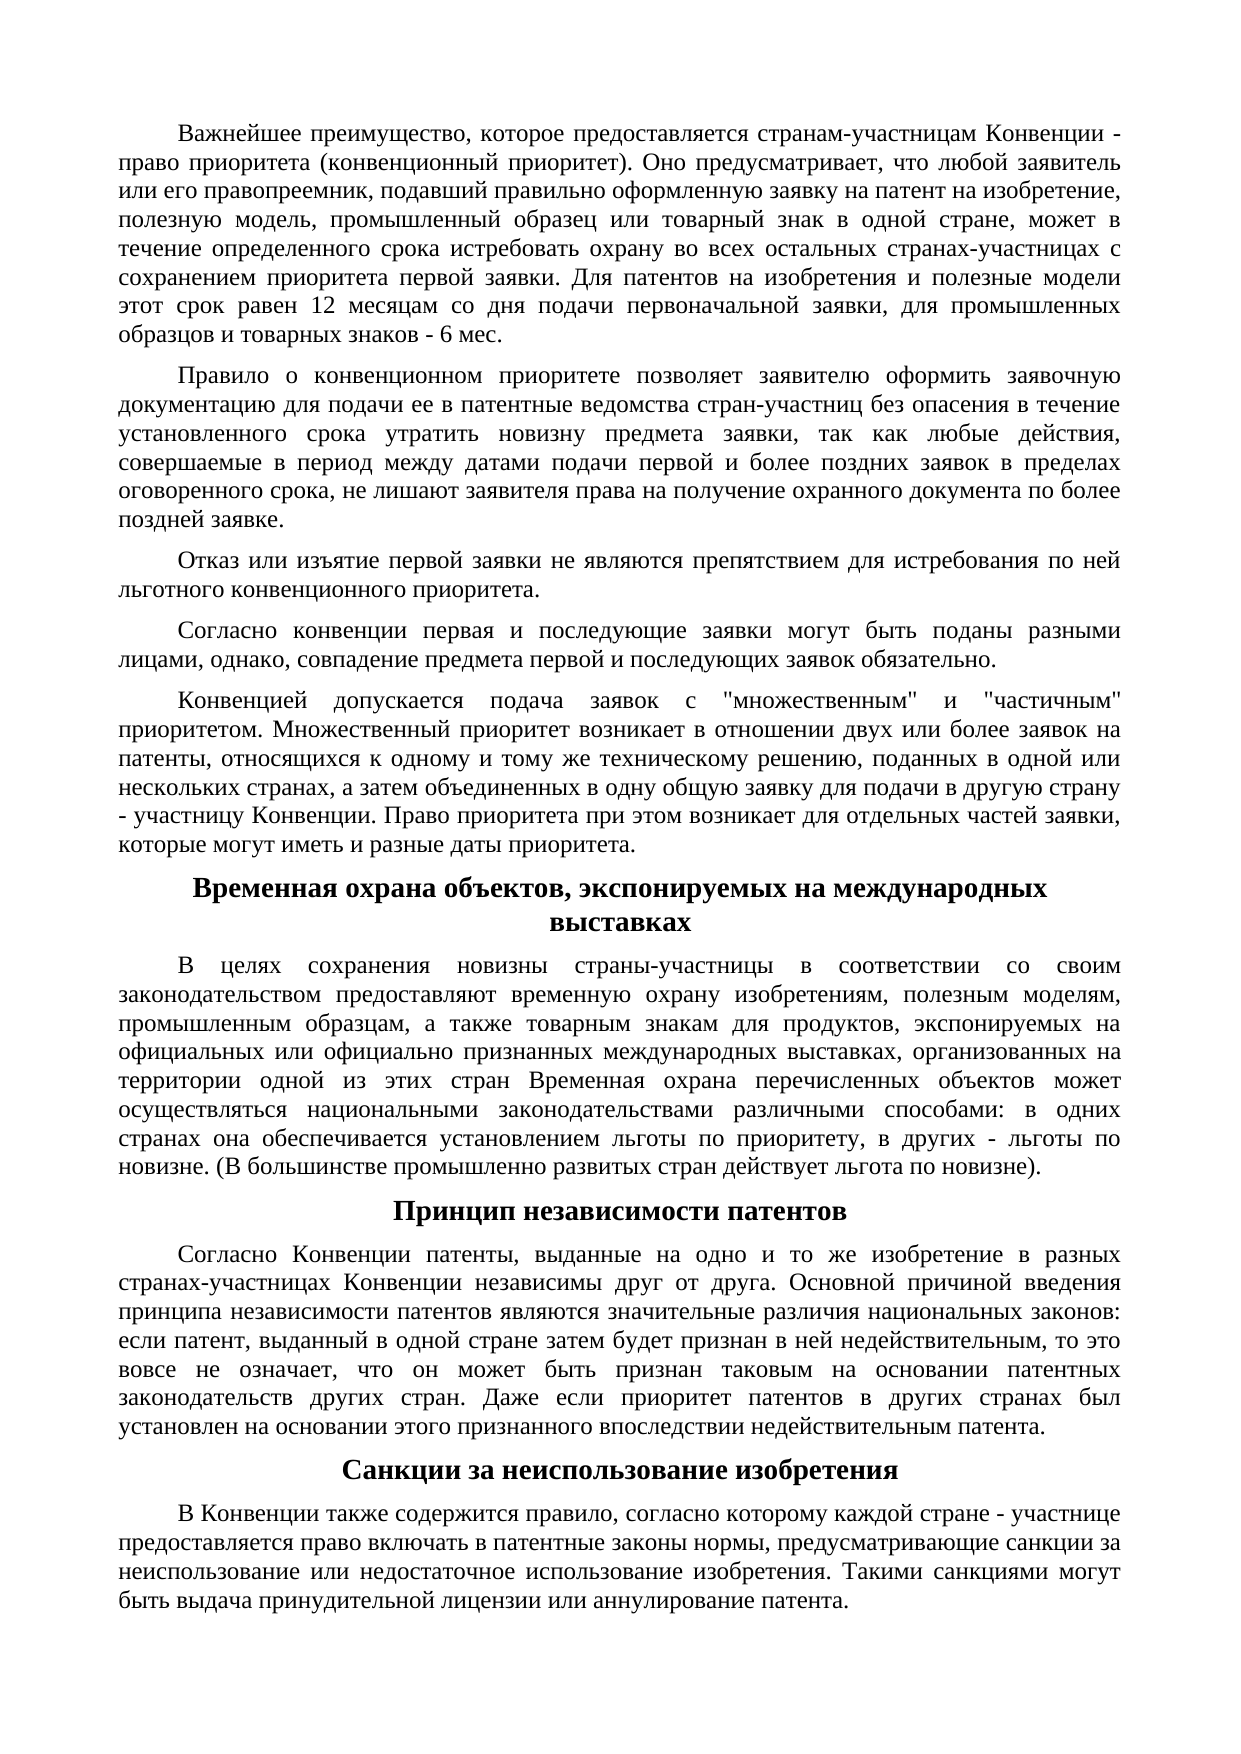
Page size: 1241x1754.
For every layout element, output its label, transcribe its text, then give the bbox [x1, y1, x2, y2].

text Временная охрана объектов, экспонируемых на международных выставках [118, 871, 1122, 938]
text Санкции за неиспользование изобретения [118, 1452, 1122, 1486]
text Согласно Конвенции патенты, выданные на одно и то же изобретение в разных странах-участницах Конвенции независимы друг от друга. Основной причиной введения принципа независимости патентов являются значительные различия национальных законов: если патент, выданный в одной стране затем будет признан в ней недействительным, то это вовсе не означает, что он может быть признан таковым на основании патентных законодательств других стран. Даже если приоритет патентов в других странах был установлен на основании этого признанного впоследствии недействительным патента. [118, 1239, 1122, 1440]
text Согласно конвенции первая и последующие заявки могут быть поданы разными лицами, однако, совпадение предмета первой и последующих заявок обязательно. [118, 616, 1122, 673]
text Отказ или изъятие первой заявки не являются препятствием для истребования по ней льготного конвенционного приоритета. [118, 546, 1122, 603]
text Конвенцией допускается подача заявок с "множественным" и "частичным" приоритетом. Множественный приоритет возникает в отношении двух или более заявок на патенты, относящихся к одному и тому же техническому решению, поданных в одной или нескольких странах, а затем объединенных в одну общую заявку для подачи в другую страну - участницу Конвенции. Право приоритета при этом возникает для отдельных частей заявки, которые могут иметь и разные даты приоритета. [118, 686, 1122, 858]
text В целях сохранения новизны страны-участницы в соответствии со своим законодательством предоставляют временную охрану изобретениям, полезным моделям, промышленным образцам, а также товарным знакам для продуктов, экспонируемых на официальных или официально признанных международных выставках, организованных на территории одной из этих стран Временная охрана перечисленных объектов может осуществляться национальными законодательствами различными способами: в одних странах она обеспечивается установлением льготы по приоритету, в других - льготы по новизне. (В большинстве промышленно развитых стран действует льгота по новизне). [118, 950, 1122, 1180]
text Принцип независимости патентов [118, 1193, 1122, 1226]
text Важнейшее преимущество, которое предоставляется странам-участницам Конвенции - право приоритета (конвенционный приоритет). Оно предусматривает, что любой заявитель или его правопреемник, подавший правильно оформленную заявку на патент на изобретение, полезную модель, промышленный образец или товарный знак в одной стране, может в течение определенного срока истребовать охрану во всех остальных странах-участницах с сохранением приоритета первой заявки. Для патентов на изобретения и полезные модели этот срок равен 12 месяцам со дня подачи первоначальной заявки, для промышленных образцов и товарных знаков - 6 мес. [118, 118, 1122, 348]
text В Конвенции также содержится правило, согласно которому каждой стране - участнице предоставляется право включать в патентные законы нормы, предусматривающие санкции за неиспользование или недостаточное использование изобретения. Такими санкциями могут быть выдача принудительной лицензии или аннулирование патента. [118, 1498, 1122, 1613]
text Правило о конвенционном приоритете позволяет заявителю оформить заявочную документацию для подачи ее в патентные ведомства стран-участниц без опасения в течение установленного срока утратить новизну предмета заявки, так как любые действия, совершаемые в период между датами подачи первой и более поздних заявок в пределах оговоренного срока, не лишают заявителя права на получение охранного документа по более поздней заявке. [118, 361, 1122, 533]
